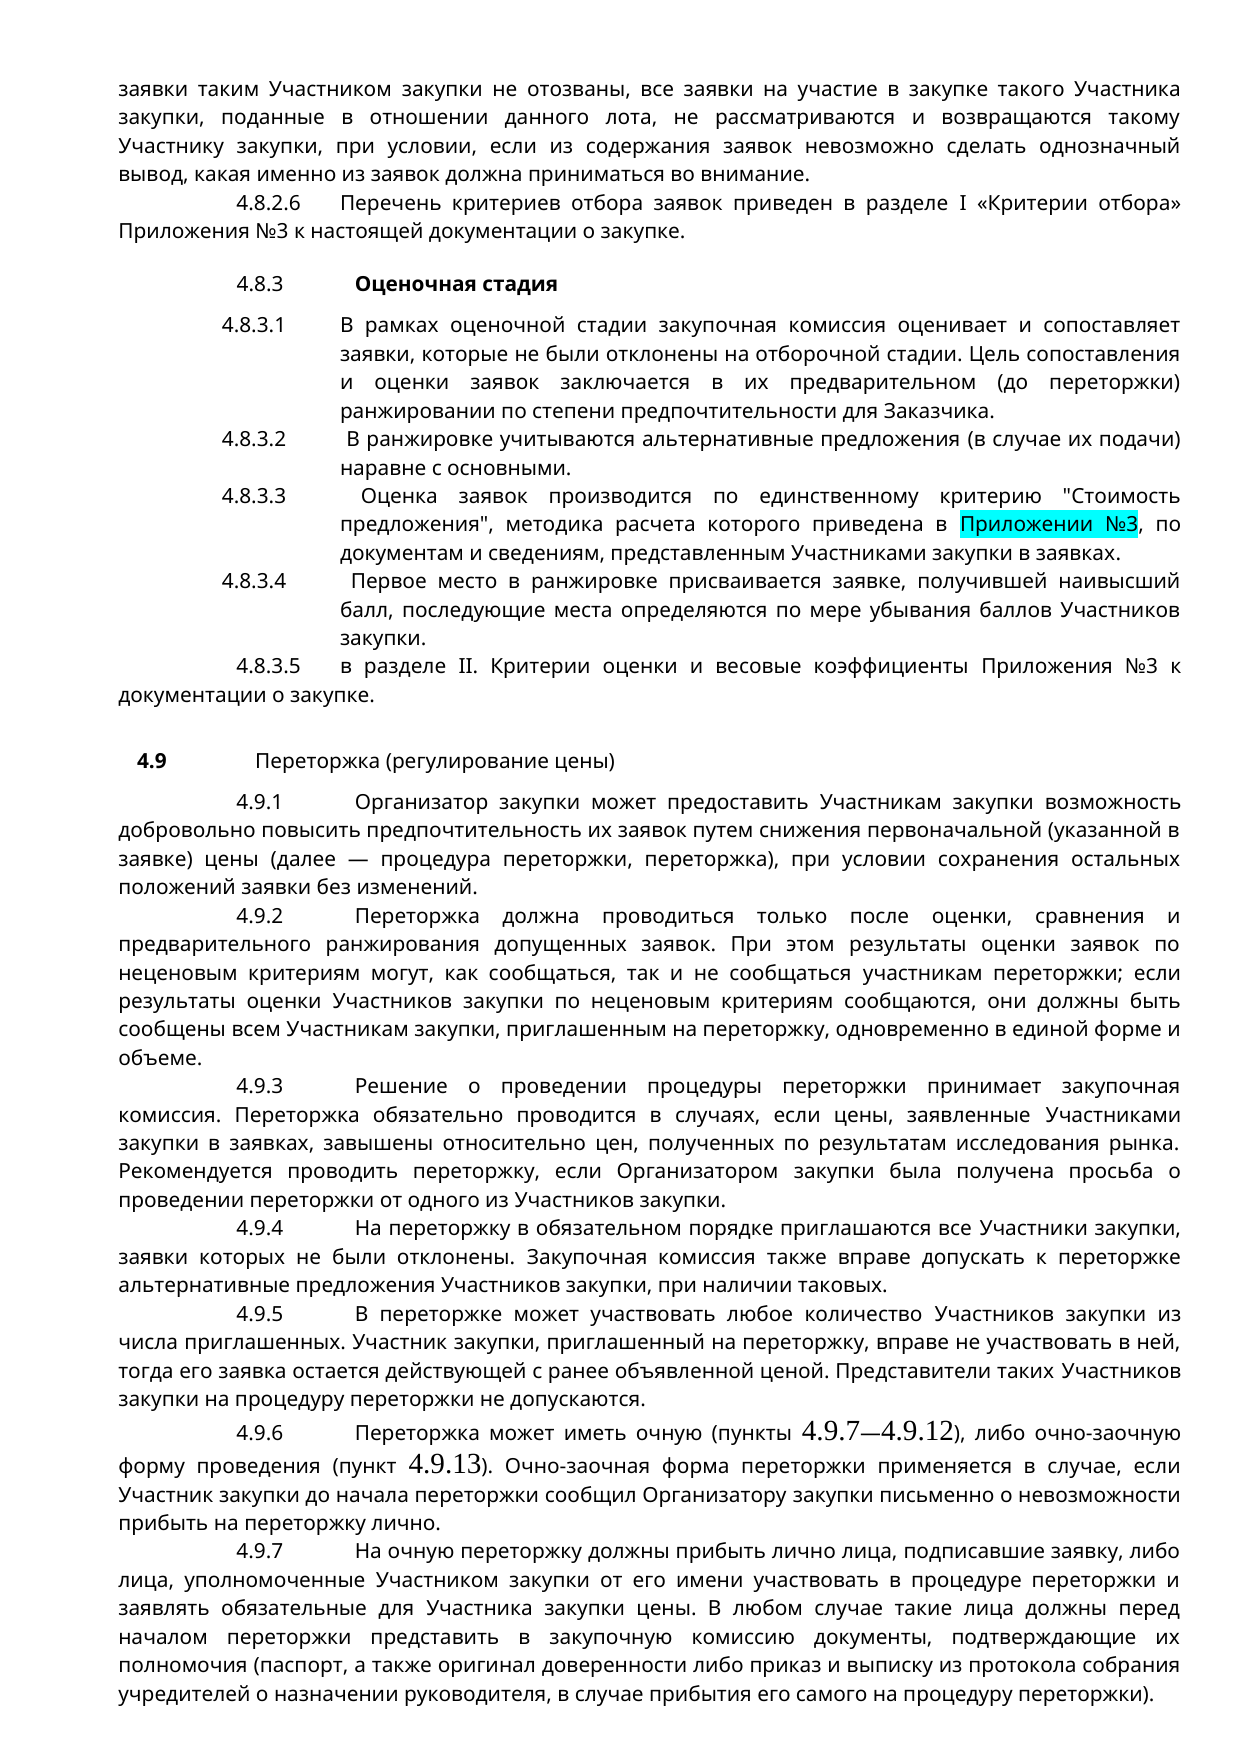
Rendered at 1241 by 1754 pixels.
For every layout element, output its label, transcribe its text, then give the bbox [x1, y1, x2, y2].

list На очную переторжку должны прибыть лично лица, подписавшие заявку, либо лица, уполномоченные Участником закупки от его имени участвовать в процедуре переторжки и заявлять обязательные для Участника закупки цены. В любом случае такие лица должны перед началом переторжки представить в закупочную комиссию документы, подтверждающие их полномочия (паспорт, а также оригинал доверенности либо приказ и выписку из протокола собрания учредителей о назначении руководителя, в случае прибытия его самого на процедуру переторжки). [118, 1537, 1181, 1707]
list в разделе II. Критерии оценки и весовые коэффициенты Приложения №3 к документации о закупке. [118, 652, 1181, 708]
list Оценка заявок производится по единственному критерию "Стоимость предложения", методика расчета которого приведена в Приложении №3, по документам и сведениям, представленным Участниками закупки в заявках. [222, 481, 1181, 566]
list Организатор закупки может предоставить Участникам закупки возможность добровольно повысить предпочтительность их заявок путем снижения первоначальной (указанной в заявке) цены (далее — процедура переторжки, переторжка), при условии сохранения остальных положений заявки без изменений. [118, 787, 1181, 901]
list Оценочная стадия [236, 269, 1181, 298]
list Решение о проведении процедуры переторжки принимает закупочная комиссия. Переторжка обязательно проводится в случаях, если цены, заявленные Участниками закупки в заявках, завышены относительно цен, полученных по результатам исследования рынка. Рекомендуется проводить переторжку, если Организатором закупки была получена просьба о проведении переторжки от одного из Участников закупки. [118, 1071, 1181, 1213]
list Переторжка должна проводиться только после оценки, сравнения и предварительного ранжирования допущенных заявок. При этом результаты оценки заявок по неценовым критериям могут, как сообщаться, так и не сообщаться участникам переторжки; если результаты оценки Участников закупки по неценовым критериям сообщаются, они должны быть сообщены всем Участникам закупки, приглашенным на переторжку, одновременно в единой форме и объеме. [118, 901, 1181, 1071]
list Перечень критериев отбора заявок приведен в разделе I «Критерии отбора» Приложения №3 к настоящей документации о закупке. [118, 188, 1181, 244]
list На переторжку в обязательном порядке приглашаются все Участники закупки, заявки которых не были отклонены. Закупочная комиссия также вправе допускать к переторжке альтернативные предложения Участников закупки, при наличии таковых. [118, 1213, 1181, 1299]
list В переторжке может участвовать любое количество Участников закупки из числа приглашенных. Участник закупки, приглашенный на переторжку, вправе не участвовать в ней, тогда его заявка остается действующей с ранее объявленной ценой. Представители таких Участников закупки на процедуру переторжки не допускаются. [118, 1299, 1181, 1413]
list Первое место в ранжировке присваивается заявке, получившей наивысший балл, последующие места определяются по мере убывания баллов Участников закупки. [222, 566, 1181, 652]
list Переторжка может иметь очную (пункты 4.9.7—4.9.12), либо очно-заочную форму проведения (пункт 4.9.13). Очно-заочная форма переторжки применяется в случае, если Участник закупки до начала переторжки сообщил Организатору закупки письменно о невозможности прибыть на переторжку лично. [118, 1413, 1181, 1537]
list В ранжировке учитываются альтернативные предложения (в случае их подачи) наравне с основными. [222, 424, 1181, 481]
list В рамках оценочной стадии закупочная комиссия оценивает и сопоставляет заявки, которые не были отклонены на отборочной стадии. Цель сопоставления и оценки заявок заключается в их предварительном (до переторжки) ранжировании по степени предпочтительности для Заказчика. [222, 310, 1181, 424]
subtitle Переторжка (регулирование цены) [137, 746, 1181, 774]
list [118, 74, 1181, 188]
